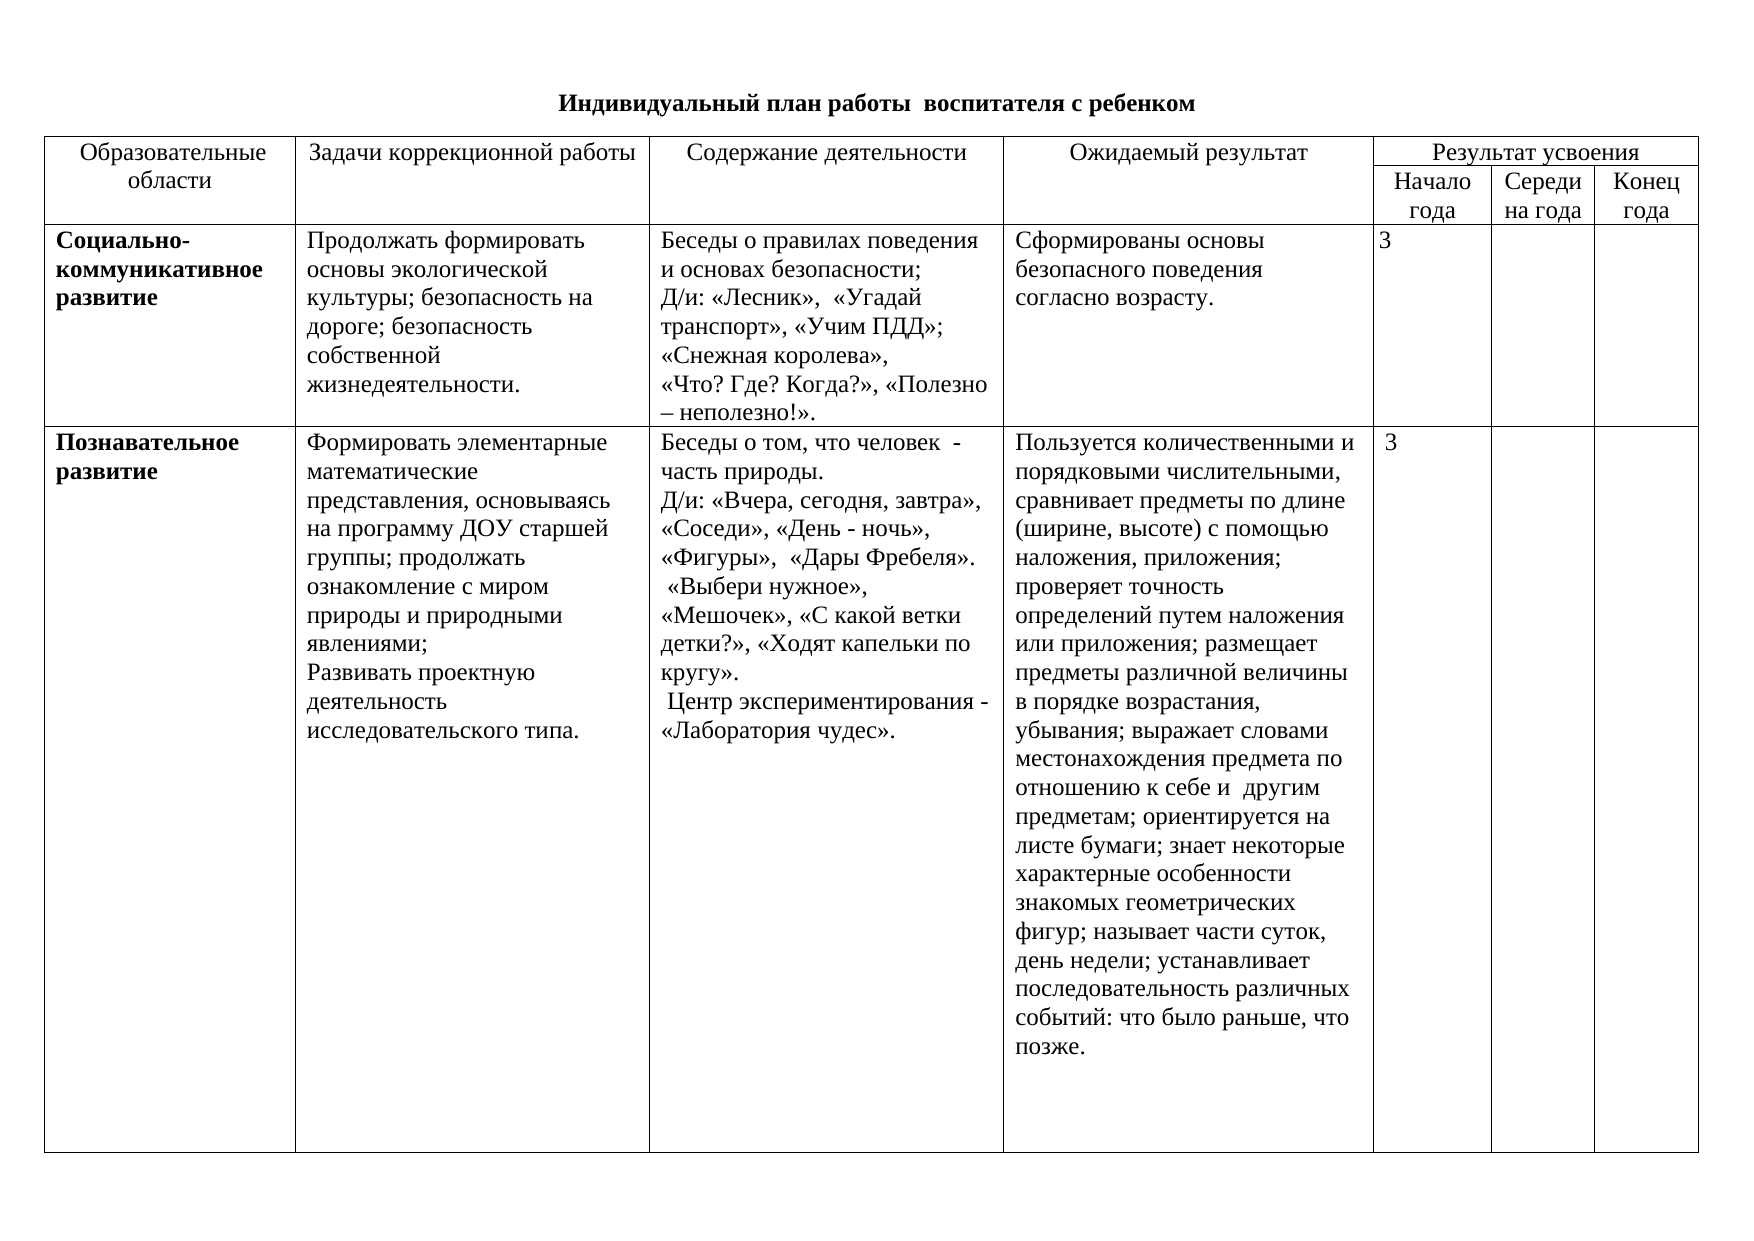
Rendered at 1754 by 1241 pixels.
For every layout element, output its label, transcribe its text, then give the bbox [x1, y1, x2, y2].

text Индивидуальный план работы воспитателя с ребенком [59, 88, 1695, 117]
table_cell Начало года [1374, 166, 1491, 224]
table_cell Сформированы основы безопасного поведения согласно возрасту. [1004, 225, 1373, 426]
table_header Образовательные области [45, 137, 295, 224]
table_cell Социально-коммуникативное развитие [45, 225, 295, 426]
table_cell Середина года [1492, 166, 1594, 224]
table_cell Формировать элементарные математические представления, основываясь на программу ДОУ старшей группы; продолжать ознакомление с миром природы и природными явлениями; Развивать проектную деятельность исследовательского типа. [296, 427, 649, 1152]
table_header Содержание деятельности [650, 137, 1003, 224]
table_header Результат усвоения [1374, 137, 1698, 165]
table_cell Беседы о том, что человек - часть природы. Д/и: «Вчера, сегодня, завтра», «Соседи», «День - ночь», «Фигуры», «Дары Фребеля». «Выбери нужное», «Мешочек», «С какой ветки детки?», «Ходят капельки по кругу». Центр экспериментирования - «Лаборатория чудес». [650, 427, 1003, 1152]
table_cell Продолжать формировать основы экологической культуры; безопасность на дороге; безопасность собственной жизнедеятельности. [296, 225, 649, 426]
table_cell [1492, 427, 1594, 1152]
table_cell [1492, 225, 1594, 426]
table_cell 3 [1374, 427, 1491, 1152]
table_cell [1595, 225, 1698, 426]
table_cell 3 [1374, 225, 1491, 426]
table_cell Конец года [1595, 166, 1698, 224]
table_header Задачи коррекционной работы [296, 137, 649, 224]
table_header Ожидаемый результат [1004, 137, 1373, 224]
table_cell [1595, 427, 1698, 1152]
table_cell Познавательное развитие [45, 427, 295, 1152]
table_cell Беседы о правилах поведения и основах безопасности; Д/и: «Лесник», «Угадай транспорт», «Учим ПДД»; «Снежная королева», «Что? Где? Когда?», «Полезно – неполезно!». [650, 225, 1003, 426]
table_cell Пользуется количественными и порядковыми числительными, сравнивает предметы по длине (ширине, высоте) с помощью наложения, приложения; проверяет точность определений путем наложения или приложения; размещает предметы различной величины в порядке возрастания, убывания; выражает словами местонахождения предмета по отношению к себе и другим предметам; ориентируется на листе бумаги; знает некоторые характерные особенности знакомых геометрических фигур; называет части суток, день недели; устанавливает последовательность различных событий: что было раньше, что позже. [1004, 427, 1373, 1152]
